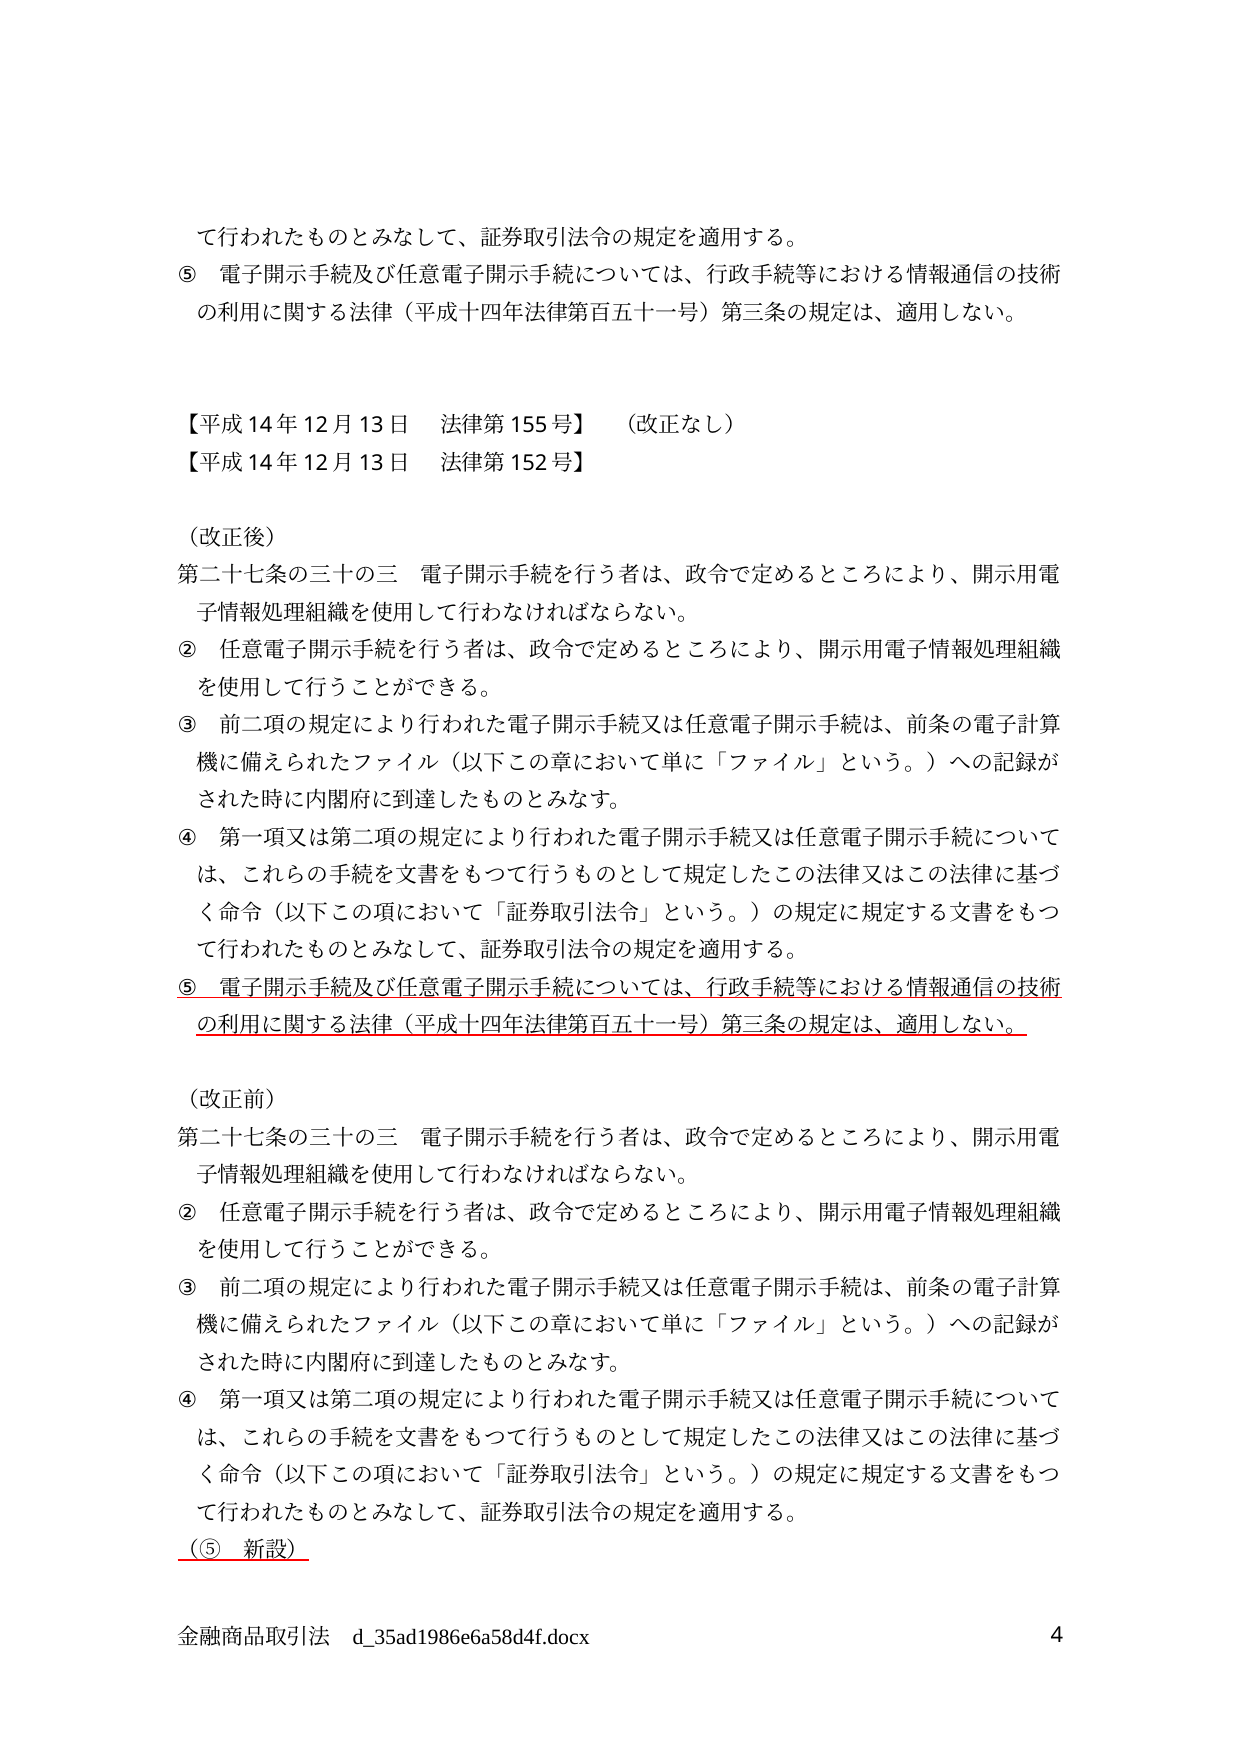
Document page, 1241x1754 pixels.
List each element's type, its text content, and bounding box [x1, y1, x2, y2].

text 【平成14年12月13日 法律第152号】 [177, 442, 1063, 479]
text ⑤ 電子開示手続及び任意電子開示手続については、行政手続等における情報通信の技術の利用に関する法律（平成十四年法律第百五十一号）第三条の規定は、適用しない。 [177, 254, 1063, 329]
text （改正後） [177, 517, 1063, 554]
text （改正前） [177, 1079, 1063, 1117]
text ② 任意電子開示手続を行う者は、政令で定めるところにより、開示用電子情報処理組織を使用して行うことができる。 [177, 1192, 1063, 1267]
text ④ 第一項又は第二項の規定により行われた電子開示手続又は任意電子開示手続については、これらの手続を文書をもつて行うものとして規定したこの法律又はこの法律に基づく命令（以下この項において「証券取引法令」という。）の規定に規定する文書をもつて行われたものとみなして、証券取引法令の規定を適用する。 [177, 817, 1063, 967]
text 第二十七条の三十の三 電子開示手続を行う者は、政令で定めるところにより、開示用電子情報処理組織を使用して行わなければならない。 [177, 1117, 1063, 1192]
text ⑤ 電子開示手続及び任意電子開示手続については、行政手続等における情報通信の技術の利用に関する法律（平成十四年法律第百五十一号）第三条の規定は、適用しない。 [177, 967, 1063, 1042]
text 【平成14年12月13日 法律第155号】 （改正なし） [177, 404, 1063, 442]
text 第二十七条の三十の三 電子開示手続を行う者は、政令で定めるところにより、開示用電子情報処理組織を使用して行わなければならない。 [177, 554, 1063, 629]
text ④ 第一項又は第二項の規定により行われた電子開示手続又は任意電子開示手続については、これらの手続を文書をもつて行うものとして規定したこの法律又はこの法律に基づく命令（以下この項において「証券取引法令」という。）の規定に規定する文書をもつて行われたものとみなして、証券取引法令の規定を適用する。 [177, 1379, 1063, 1529]
text ③ 前二項の規定により行われた電子開示手続又は任意電子開示手続は、前条の電子計算機に備えられたファイル（以下この章において単に「ファイル」という。）への記録がされた時に内閣府に到達したものとみなす。 [177, 1267, 1063, 1379]
text （⑤ 新設） [177, 1529, 1063, 1567]
text ② 任意電子開示手続を行う者は、政令で定めるところにより、開示用電子情報処理組織を使用して行うことができる。 [177, 629, 1063, 704]
text ③ 前二項の規定により行われた電子開示手続又は任意電子開示手続は、前条の電子計算機に備えられたファイル（以下この章において単に「ファイル」という。）への記録がされた時に内閣府に到達したものとみなす。 [177, 704, 1063, 817]
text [177, 217, 1063, 254]
